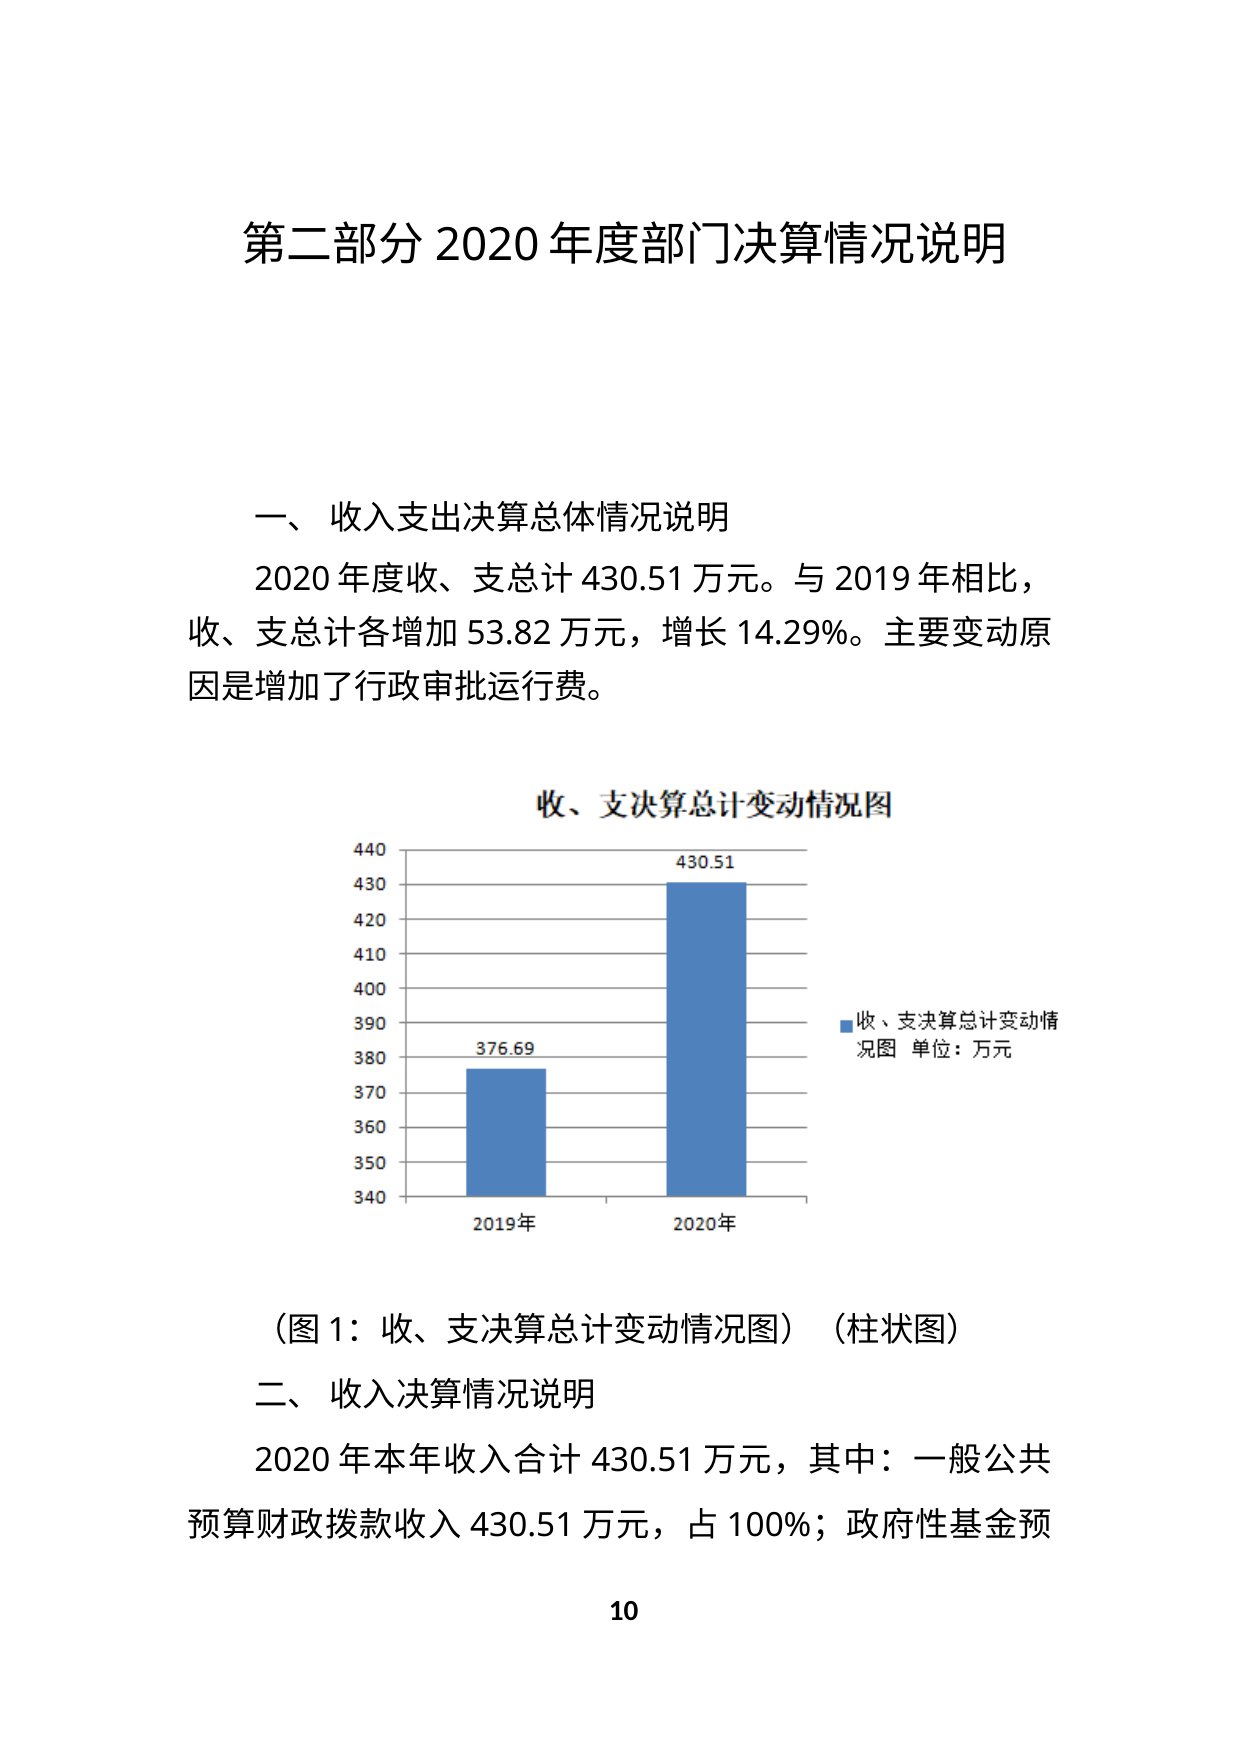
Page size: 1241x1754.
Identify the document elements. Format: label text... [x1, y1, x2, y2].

list 收入支出决算总体情况说明 [254, 482, 1053, 547]
subtitle 第二部分 2020年度部门决算情况说明 [187, 191, 1007, 289]
picture [346, 776, 1080, 1243]
text （图1：收、支决算总计变动情况图）（柱状图） [187, 1294, 1053, 1359]
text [187, 1424, 1053, 1554]
list 收入决算情况说明 [254, 1359, 1053, 1424]
text 2020年度收、支总计430.51万元。与2019年相比，收、支总计各增加53.82万元，增长14.29%。主要变动原因是增加了行政审批运行费。 [187, 547, 1053, 709]
